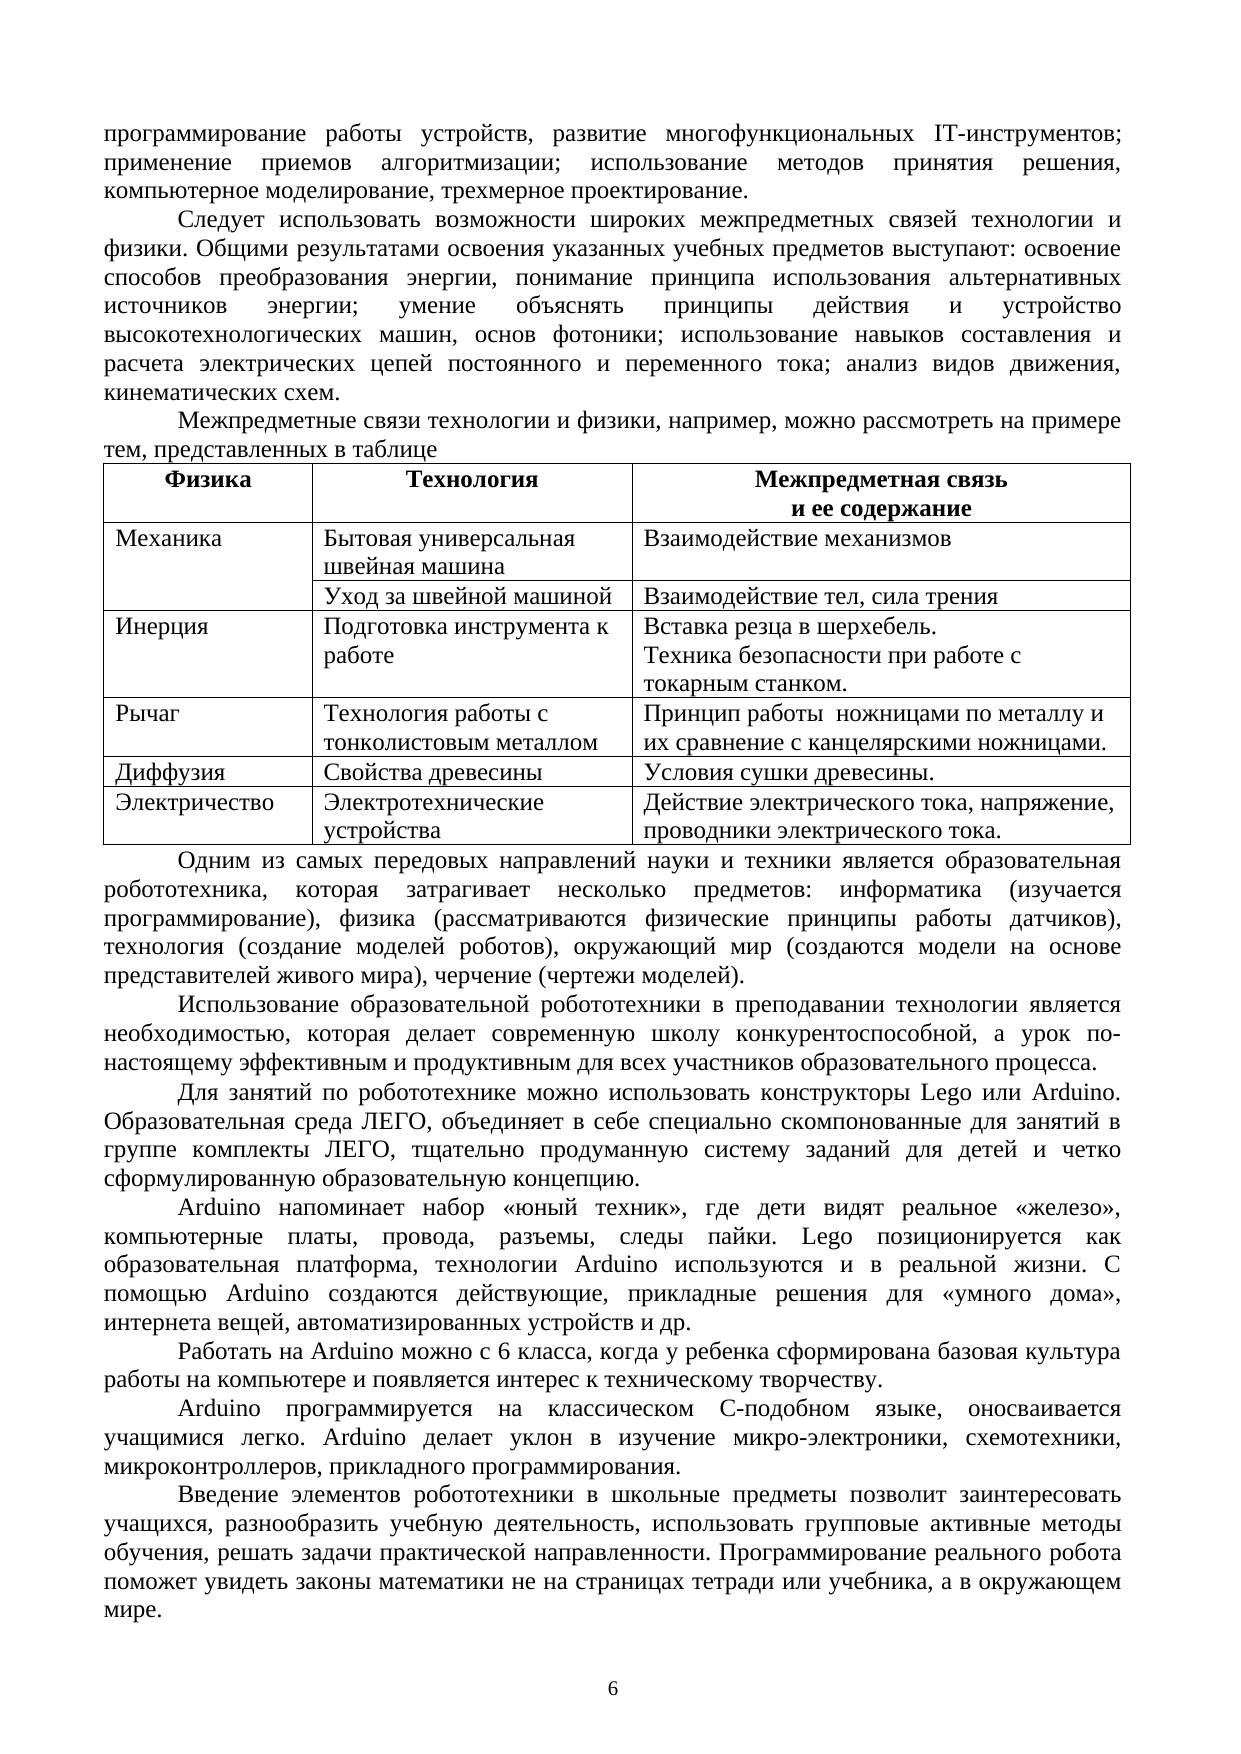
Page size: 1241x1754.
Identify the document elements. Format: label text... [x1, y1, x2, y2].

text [103, 118, 1122, 204]
table_cell Бытовая универсальная швейная машина [313, 523, 632, 580]
text Arduino программируется на классическом С-подобном языке, оносваивается учащимися легко. Arduino делает уклон в изучение микро-электроники, схемотехники, микроконтроллеров, прикладного программирования. [103, 1393, 1122, 1479]
text Работать на Arduino можно с 6 класса, когда у ребенка сформирована базовая культура работы на компьютере и появляется интерес к техническому творчеству. [103, 1336, 1122, 1393]
table_header Физика [104, 464, 312, 522]
table_cell Уход за швейной машиной [313, 581, 632, 610]
text Введение элементов робототехники в школьные предметы позволит заинтересовать учащихся, разнообразить учебную деятельность, использовать групповые активные методы обучения, решать задачи практической направленности. Программирование реального робота поможет увидеть законы математики не на страницах тетради или учебника, а в окружающем мире. [103, 1479, 1122, 1623]
text Для занятий по робототехнике можно использовать конструкторы Lego или Arduino. Образовательная среда ЛЕГО, объединяет в себе специально скомпонованные для занятий в группе комплекты ЛЕГО, тщательно продуманную систему заданий для детей и четко сформулированную образовательную концепцию. [103, 1077, 1122, 1192]
text Arduino напоминает набор «юный техник», где дети видят реальное «железо», компьютерные платы, провода, разъемы, следы пайки. Lego позиционируется как образовательная платформа, технологии Arduino используются и в реальной жизни. С помощью Arduino создаются действующие, прикладные решения для «умного дома», интернета вещей, автоматизированных устройств и др. [103, 1192, 1122, 1336]
table_cell Условия сушки древесины. [633, 757, 1130, 786]
table_cell Технология работы с тонколистовым металлом [313, 698, 632, 756]
table_cell Действие электрического тока, напряжение, проводники электрического тока. [633, 787, 1130, 844]
table_cell Свойства древесины [313, 757, 632, 786]
text Следует использовать возможности широких межпредметных связей технологии и физики. Общими результатами освоения указанных учебных предметов выступают: освоение способов преобразования энергии, понимание принципа использования альтернативных источников энергии; умение объяснять принципы действия и устройство высокотехнологических машин, основ фотоники; использование навыков составления и расчета электрических цепей постоянного и переменного тока; анализ видов движения, кинематических схем. [103, 204, 1122, 406]
table_header Технология [313, 464, 632, 522]
table_cell Принцип работы ножницами по металлу и их сравнение с канцелярскими ножницами. [633, 698, 1130, 756]
table_cell Взаимодействие тел, сила трения [633, 581, 1130, 610]
table_cell Инерция [104, 611, 312, 697]
table_cell Подготовка инструмента к работе [313, 611, 632, 697]
text Межпредметные связи технологии и физики, например, можно рассмотреть на примере тем, представленных в таблице [103, 406, 1122, 463]
table_cell Электричество [104, 787, 312, 844]
text Одним из самых передовых направлений науки и техники является образовательная робототехника, которая затрагивает несколько предметов: информатика (изучается программирование), физика (рассматриваются физические принципы работы датчиков), технология (создание моделей роботов), окружающий мир (создаются модели на основе представителей живого мира), черчение (чертежи моделей). [103, 845, 1122, 989]
table_cell Механика [104, 523, 312, 610]
table_header Межпредметная связь и ее содержание [633, 464, 1130, 522]
table_cell Взаимодействие механизмов [633, 523, 1130, 580]
text Использование образовательной робототехники в преподавании технологии является необходимостью, которая делает современную школу конкурентоспособной, а урок по-настоящему эффективным и продуктивным для всех участников образовательного процесса. [103, 989, 1122, 1077]
table_cell Рычаг [104, 698, 312, 756]
table_cell Электротехнические устройства [313, 787, 632, 844]
table_cell Вставка резца в шерхебель. Техника безопасности при работе с токарным станком. [633, 611, 1130, 697]
table_cell Диффузия [104, 757, 312, 786]
